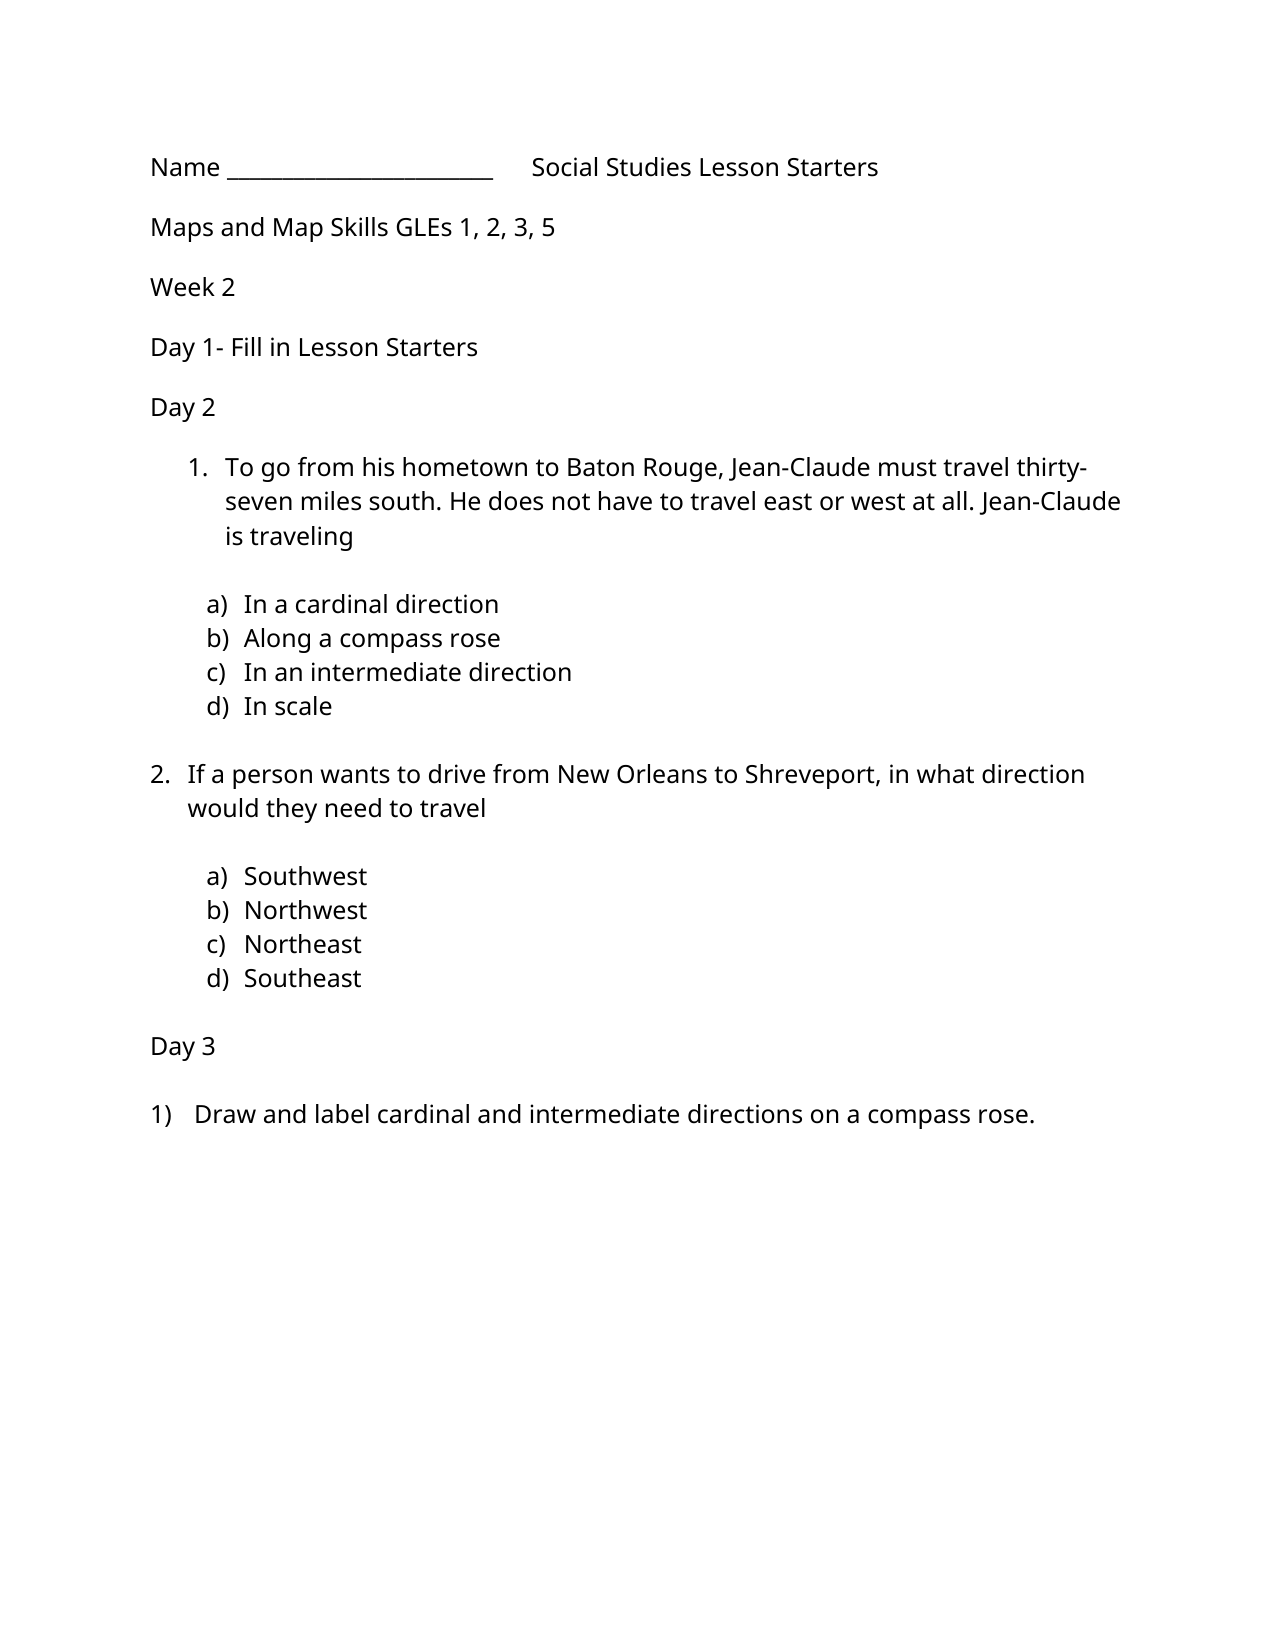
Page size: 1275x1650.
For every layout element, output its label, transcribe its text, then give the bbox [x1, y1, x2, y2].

text Maps and Map Skills GLEs 1, 2, 3, 5 [150, 210, 1125, 244]
list Northeast [206, 927, 1125, 961]
list Draw and label cardinal and intermediate directions on a compass rose. [150, 1097, 1125, 1131]
list Northwest [206, 893, 1125, 927]
text Name ________________________ Social Studies Lesson Starters [150, 150, 1125, 184]
list Southeast [206, 961, 1125, 995]
list Southwest [206, 859, 1125, 893]
list Along a compass rose [206, 620, 1125, 654]
text Day 3 [150, 1029, 1125, 1063]
list In scale [206, 688, 1125, 722]
text Day 2 [150, 390, 1125, 424]
list If a person wants to drive from New Orleans to Shreveport, in what direction would they need to travel [150, 757, 1125, 825]
text Week 2 [150, 270, 1125, 304]
text Day 1- Fill in Lesson Starters [150, 330, 1125, 364]
list In a cardinal direction [206, 586, 1125, 620]
list To go from his hometown to Baton Rouge, Jean-Claude must travel thirty-seven miles south. He does not have to travel east or west at all. Jean-Claude is traveling [187, 450, 1125, 552]
list In an intermediate direction [206, 654, 1125, 688]
